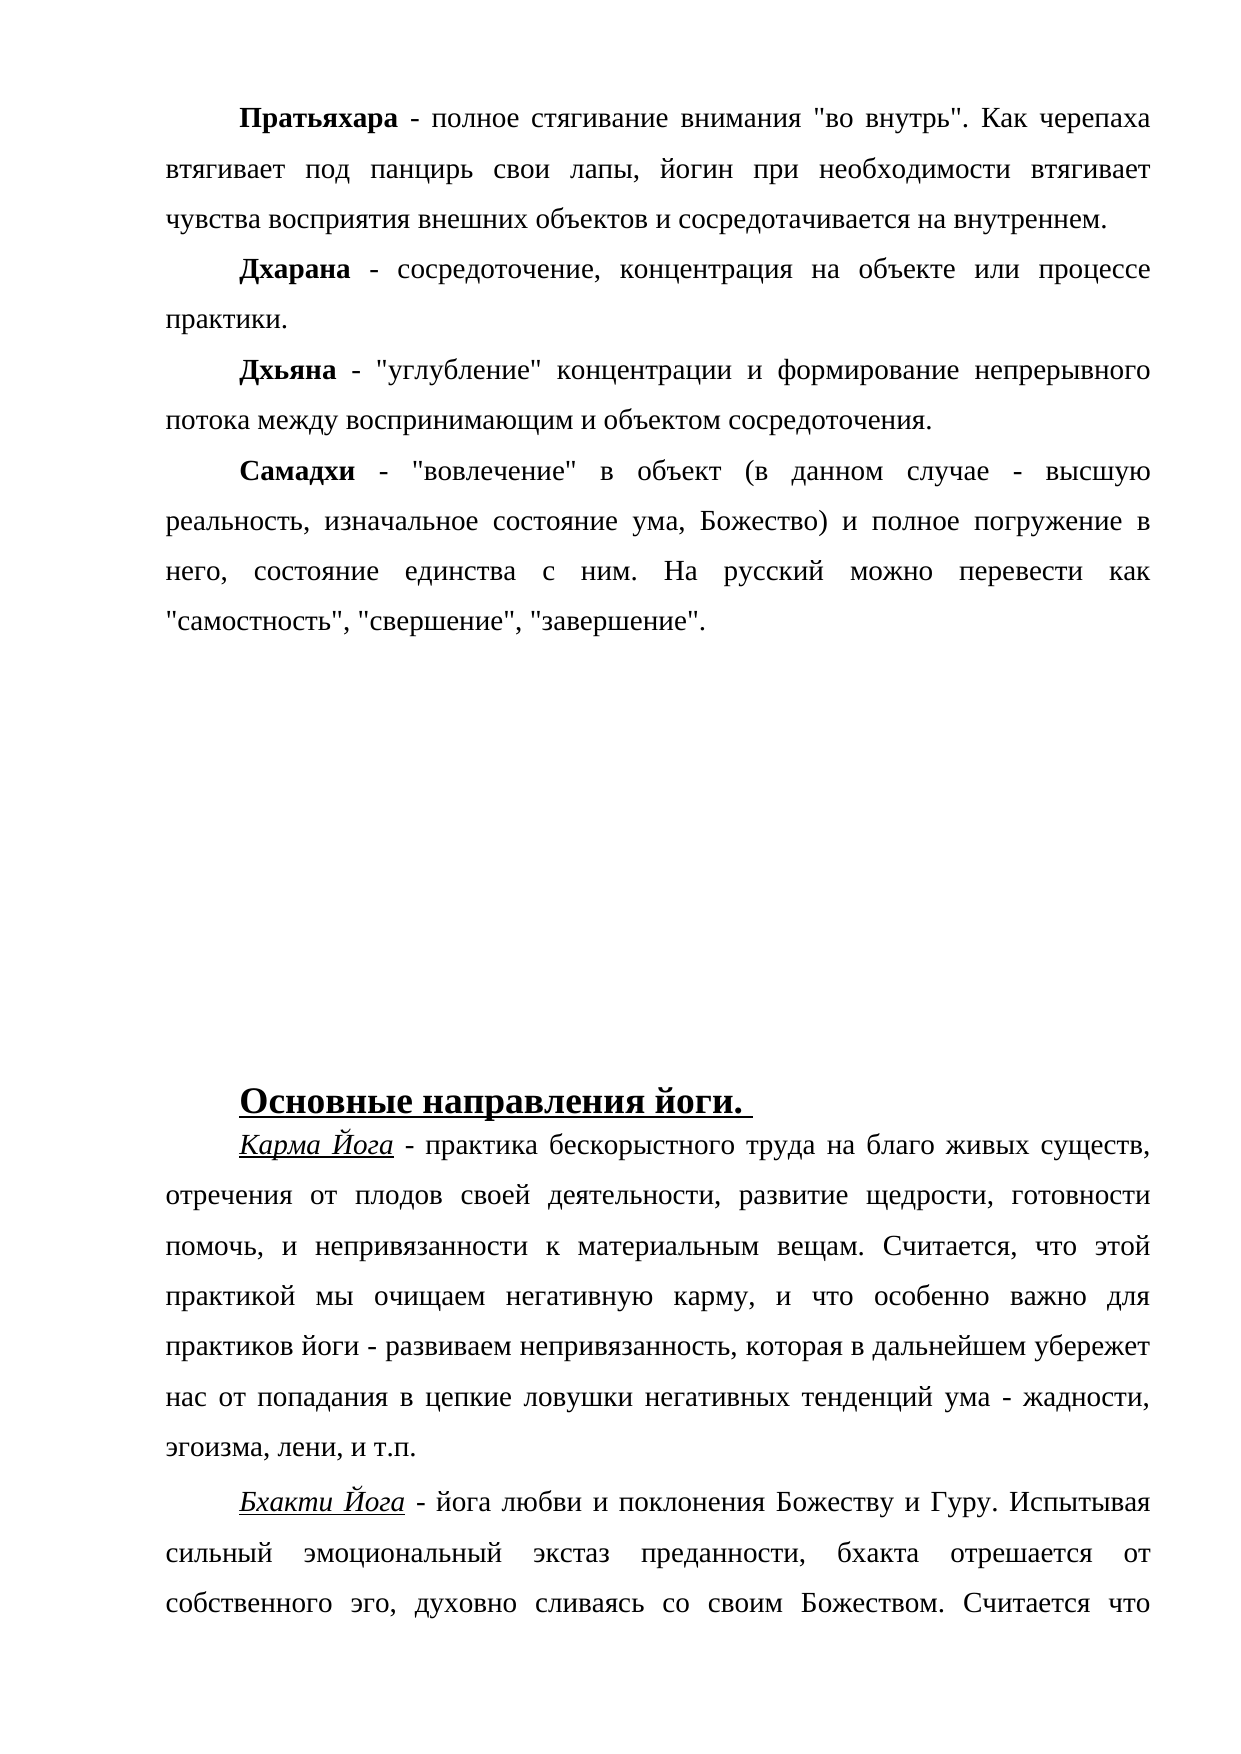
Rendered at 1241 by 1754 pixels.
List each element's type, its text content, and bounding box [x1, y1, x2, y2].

text Дхьяна - "углубление" концентрации и формирование непрерывного потока между воспринимающим и объектом сосредоточения. [165, 352, 1152, 436]
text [165, 1484, 1152, 1619]
text Дхарана - сосредоточение, концентрация на объекте или процессе практики. [165, 251, 1152, 335]
text Самадхи - "вовлечение" в объект (в данном случае - высшую реальность, изначальное состояние ума, Божество) и полное погружение в него, состояние единства с ним. На русский можно перевести как "самостность", "свершение", "завершение". [165, 453, 1152, 637]
text Пратьяхара - полное стягивание внимания "во внутрь". Как черепаха втягивает под панцирь свои лапы, йогин при необходимости втягивает чувства восприятия внешних объектов и сосредотачивается на внутреннем. [165, 100, 1152, 234]
text Карма Йога - практика бескорыстного труда на благо живых существ, отречения от плодов своей деятельности, развитие щедрости, готовности помочь, и непривязанности к материальным вещам. Считается, что этой практикой мы очищаем негативную карму, и что особенно важно для практиков йоги - развиваем непривязанность, которая в дальнейшем убережет нас от попадания в цепкие ловушки негативных тенденций ума - жадности, эгоизма, лени, и т.п. [165, 1127, 1152, 1463]
text Основные направления йоги. [165, 1079, 1152, 1122]
